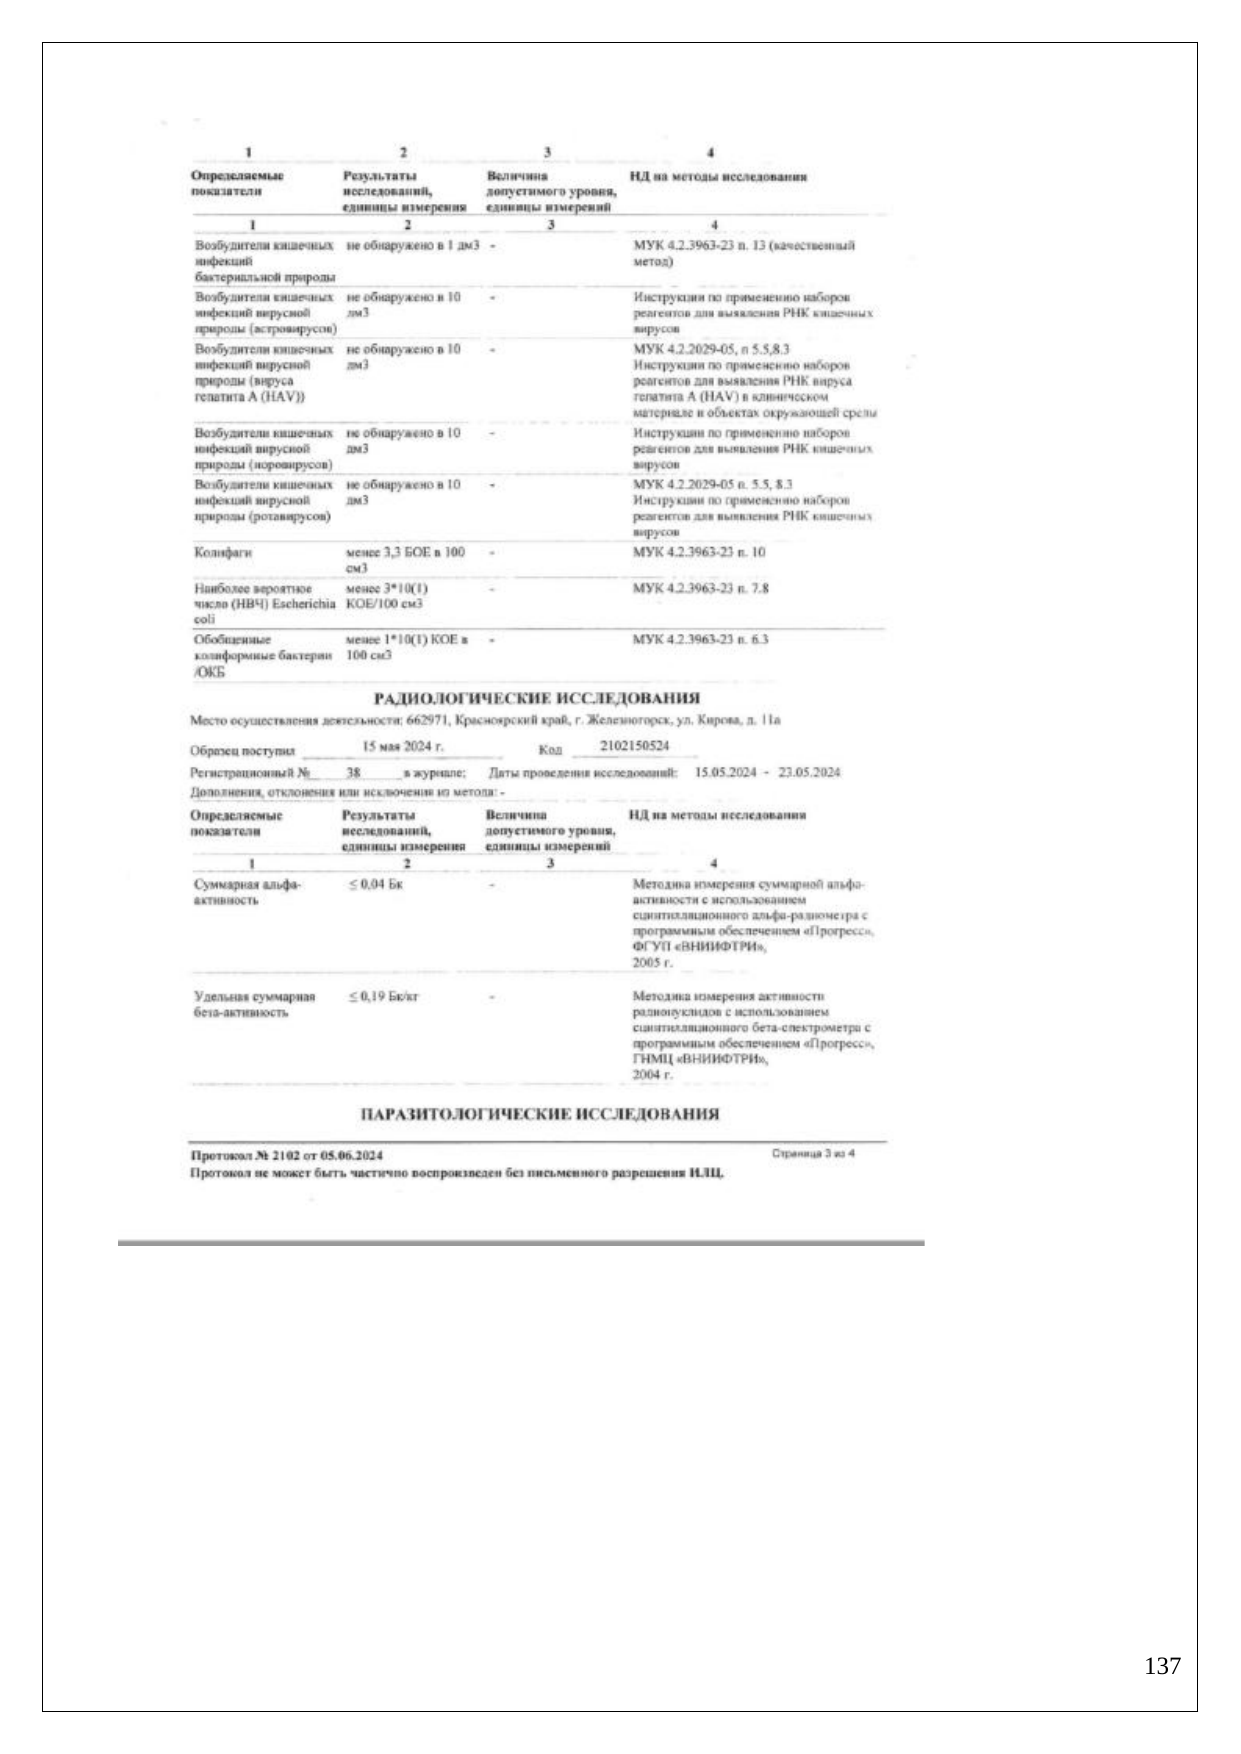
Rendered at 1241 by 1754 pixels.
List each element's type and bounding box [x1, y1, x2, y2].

picture [118, 118, 925, 1246]
